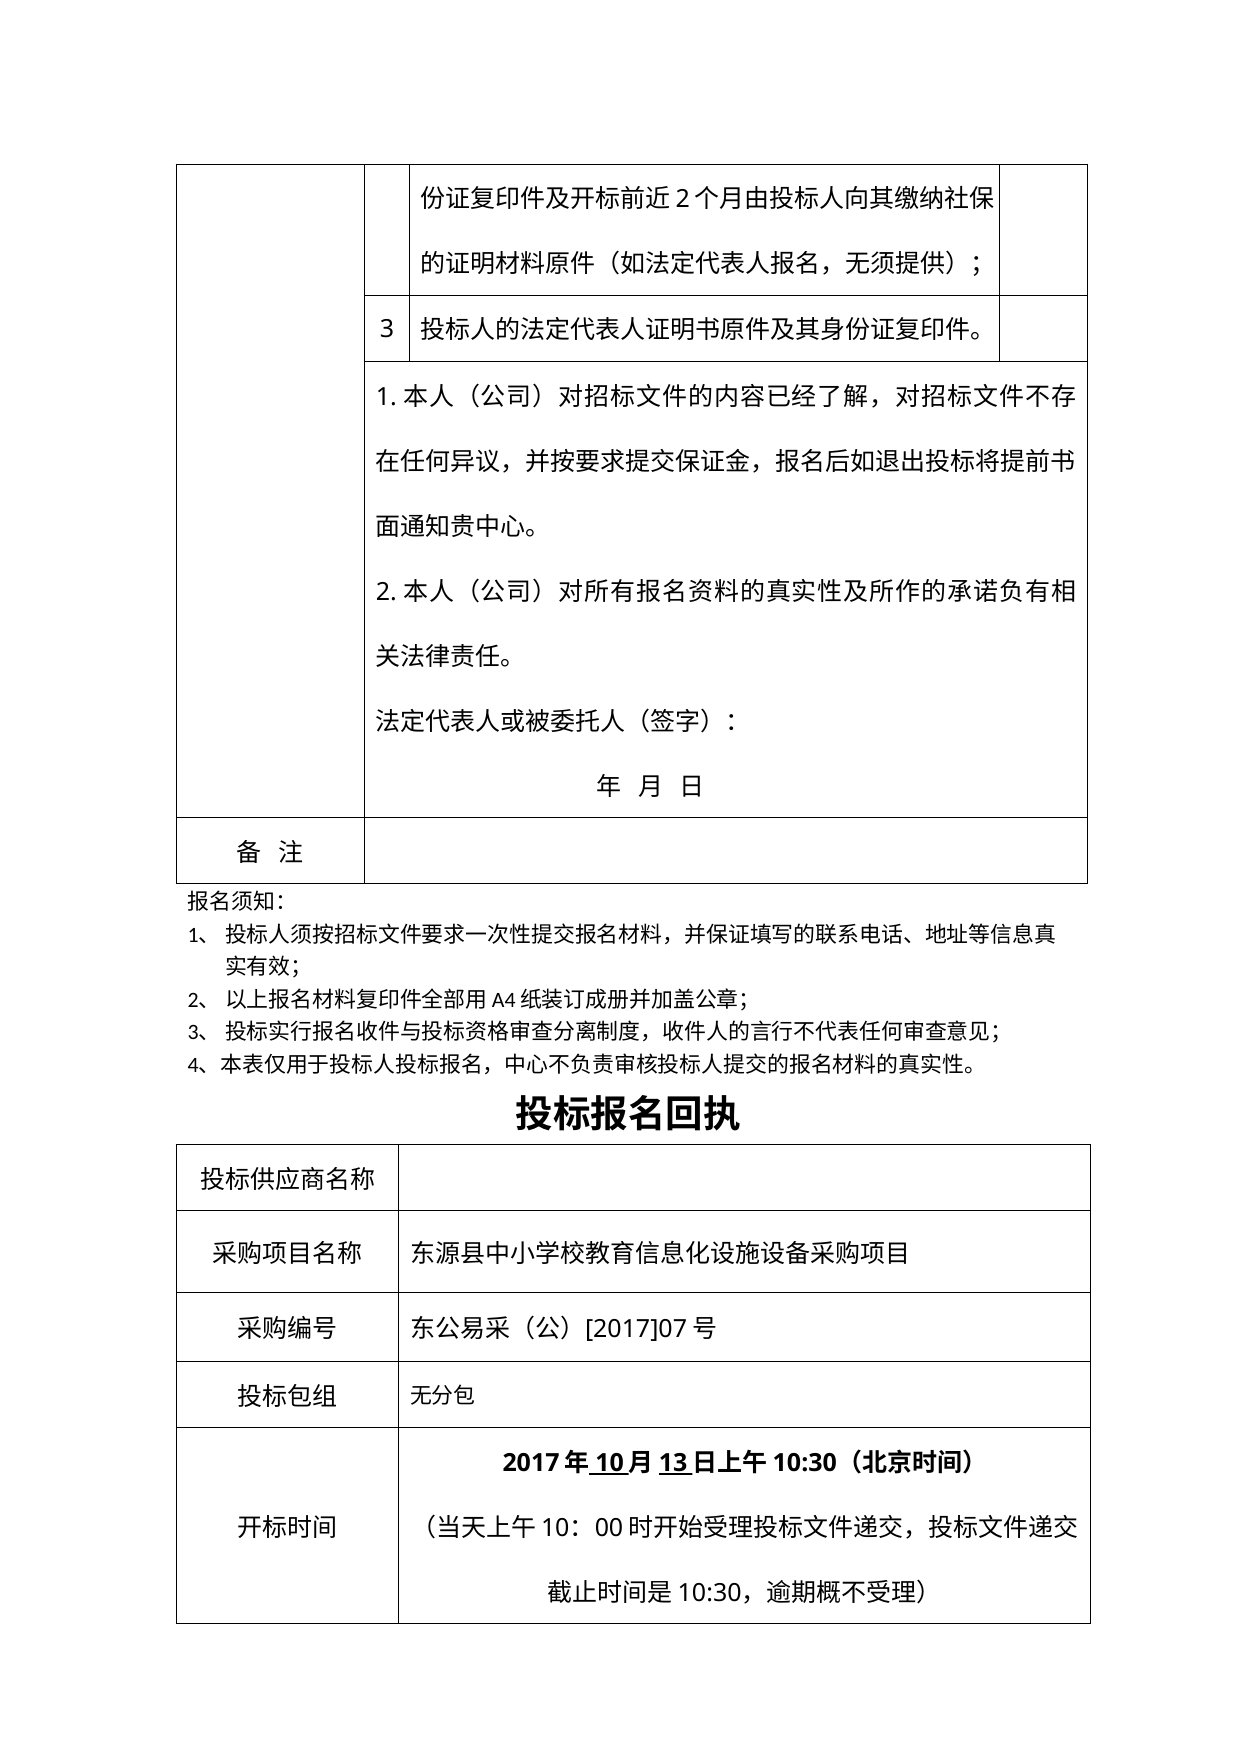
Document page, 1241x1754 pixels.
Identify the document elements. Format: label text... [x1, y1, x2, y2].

table_cell 投标包组 [177, 1362, 398, 1427]
list 投标实行报名收件与投标资格审查分离制度，收件人的言行不代表任何审查意见； [187, 1014, 1069, 1046]
list 以上报名材料复印件全部用A4纸装订成册并加盖公章； [187, 981, 1069, 1014]
table_cell 备 注 [177, 818, 364, 883]
text 4、本表仅用于投标人投标报名，中心不负责审核投标人提交的报名材料的真实性。 [187, 1046, 1069, 1079]
table_header [399, 1145, 1090, 1210]
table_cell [410, 165, 999, 294]
table_cell [365, 818, 1087, 883]
table_cell [1000, 296, 1087, 361]
text 报名须知： [187, 884, 1069, 916]
table_cell 3 [365, 296, 409, 361]
table_cell 开标时间 [177, 1428, 398, 1623]
table_cell 2 [365, 165, 409, 294]
table_cell 采购编号 [177, 1293, 398, 1361]
table_cell 东源县中小学校教育信息化设施设备采购项目 [399, 1211, 1090, 1292]
table_header 投标供应商名称 [177, 1145, 398, 1210]
table_cell 采购项目名称 [177, 1211, 398, 1292]
list 投标人须按招标文件要求一次性提交报名材料，并保证填写的联系电话、地址等信息真实有效； [187, 916, 1069, 981]
table_cell 投标人的法定代表人证明书原件及其身份证复印件。 [410, 296, 999, 361]
text 投标报名回执 [187, 1079, 1069, 1144]
table_cell 2017年 10月13日上午10:30（北京时间） （当天上午10：00时开始受理投标文件递交，投标文件递交截止时间是10:30，逾期概不受理） [399, 1428, 1090, 1623]
table_cell 东公易采（公）[2017]07号 [399, 1293, 1090, 1361]
table_cell 本人（公司）对招标文件的内容已经了解，对招标文件不存在任何异议，并按要求提交保证金，报名后如退出投标将提前书面通知贵中心。 本人（公司）对所有报名资料的真实性及所作的承诺负有相关法律责任。 法定代表人或被委托人（签字）： 年 月 日 [365, 362, 1087, 817]
table_cell [1000, 165, 1087, 294]
table_cell 无分包 [399, 1362, 1090, 1427]
